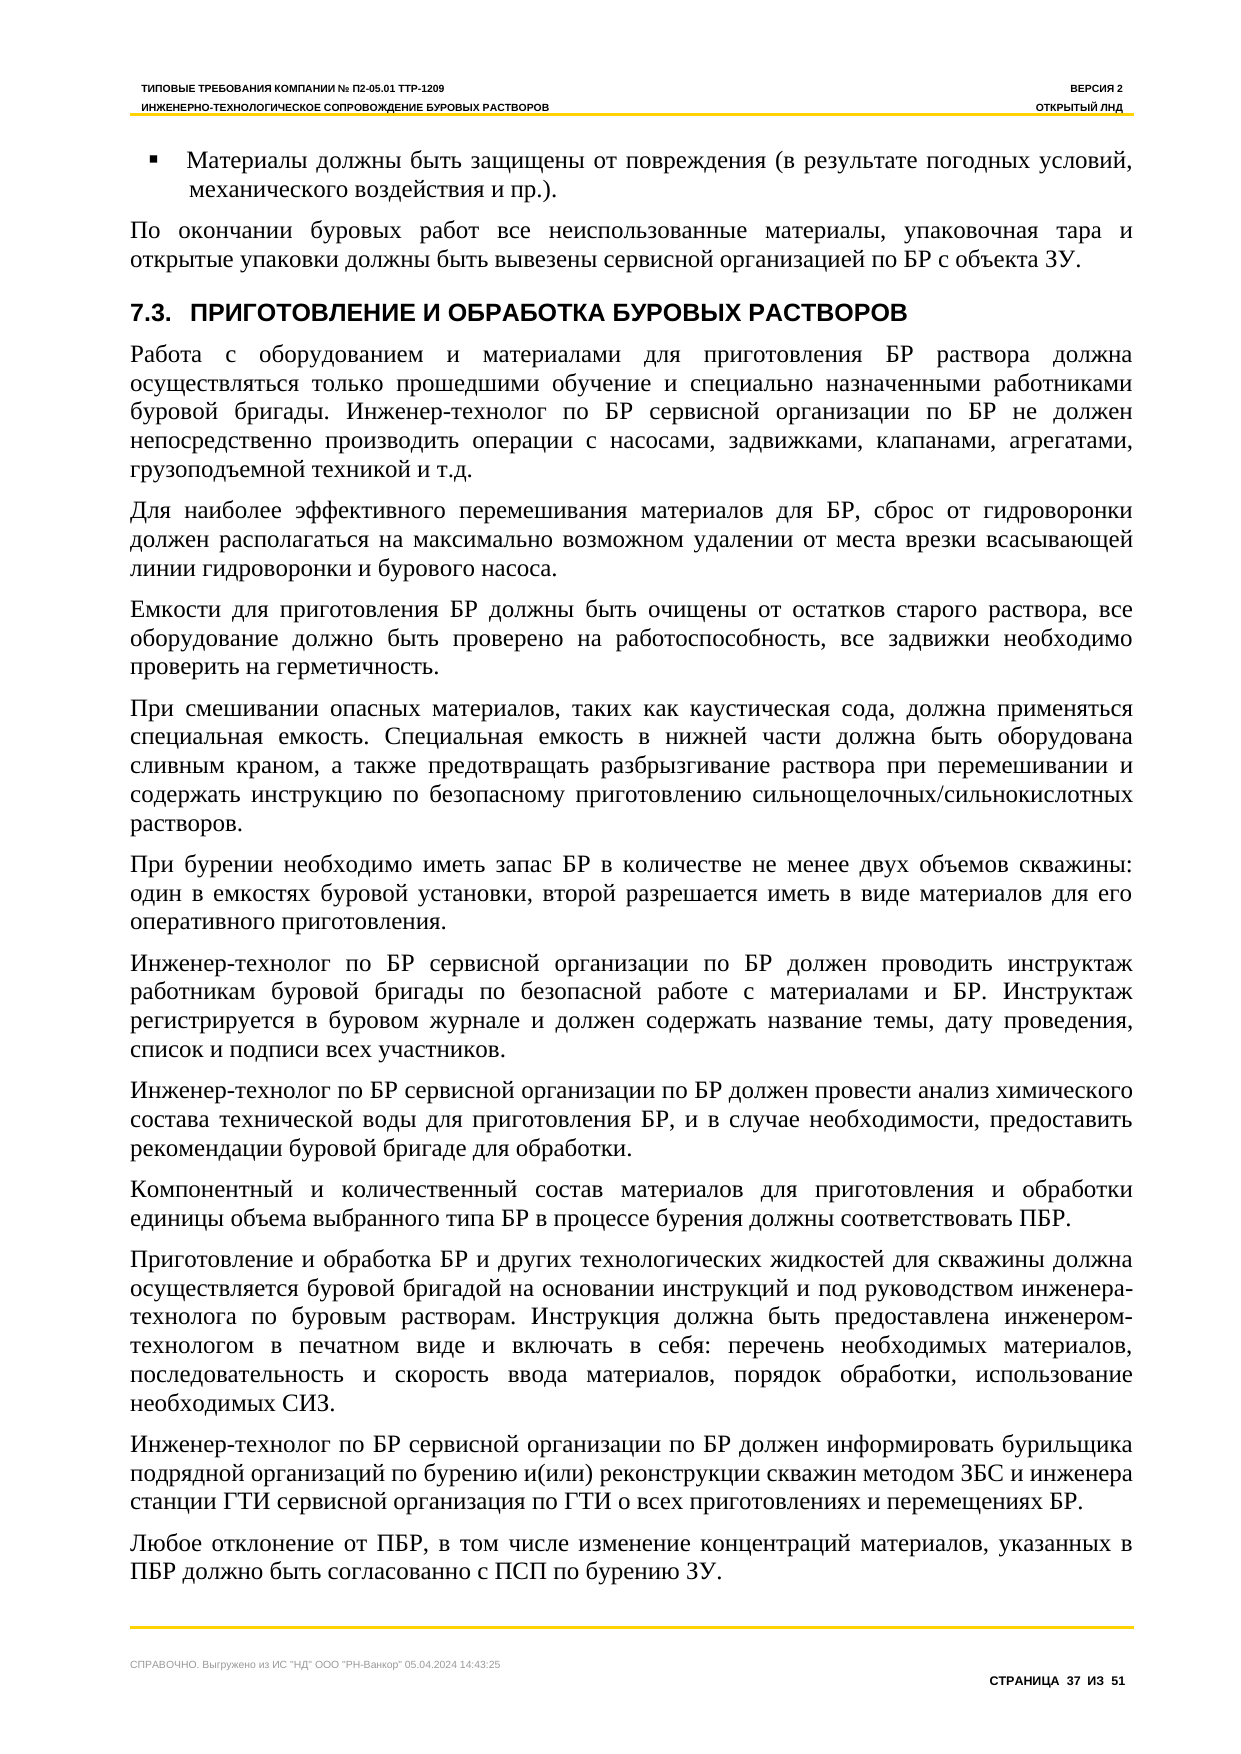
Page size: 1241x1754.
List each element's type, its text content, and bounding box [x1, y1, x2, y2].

text ПРИГОТОВЛЕНИЕ И ОБРАБОТКА БУРОВЫХ РАСТВОРОВ [130, 298, 1134, 326]
text Инженер-технолог по БР сервисной организации по БР должен информировать бурильщика подрядной организаций по бурению и(или) реконструкции скважин методом ЗБС и инженера станции ГТИ сервисной организация по ГТИ о всех приготовлениях и перемещениях БР. [130, 1429, 1134, 1515]
text При бурении необходимо иметь запас БР в количестве не менее двух объемов скважины: один в емкостях буровой установки, второй разрешается иметь в виде материалов для его оперативного приготовления. [130, 849, 1134, 935]
text Инженер-технолог по БР сервисной организации по БР должен проводить инструктаж работникам буровой бригады по безопасной работе с материалами и БР. Инструктаж регистрируется в буровом журнале и должен содержать название темы, дату проведения, список и подписи всех участников. [130, 948, 1134, 1063]
text Инженер-технолог по БР сервисной организации по БР должен провести анализ химического состава технической воды для приготовления БР, и в случае необходимости, предоставить рекомендации буровой бригаде для обработки. [130, 1075, 1134, 1161]
list Материалы должны быть защищены от повреждения (в результате погодных условий, механического воздействия и пр.). [148, 145, 1134, 203]
text Любое отклонение от ПБР, в том числе изменение концентраций материалов, указанных в ПБР должно быть согласованно с ПСП по бурению ЗУ. [130, 1528, 1134, 1585]
text Компонентный и количественный состав материалов для приготовления и обработки единицы объема выбранного типа БР в процессе бурения должны соответствовать ПБР. [130, 1174, 1134, 1231]
text Емкости для приготовления БР должны быть очищены от остатков старого раствора, все оборудование должно быть проверено на работоспособность, все задвижки необходимо проверить на герметичность. [130, 594, 1134, 680]
text Работа с оборудованием и материалами для приготовления БР раствора должна осуществляться только прошедшими обучение и специально назначенными работниками буровой бригады. Инженер-технолог по БР сервисной организации по БР не должен непосредственно производить операции с насосами, задвижками, клапанами, агрегатами, грузоподъемной техникой и т.д. [130, 339, 1134, 483]
text При смешивании опасных материалов, таких как каустическая сода, должна применяться специальная емкость. Специальная емкость в нижней части должна быть оборудована сливным краном, а также предотвращать разбрызгивание раствора при перемешивании и содержать инструкцию по безопасному приготовлению сильнощелочных/сильнокислотных растворов. [130, 693, 1134, 836]
text Для наиболее эффективного перемешивания материалов для БР, сброс от гидроворонки должен располагаться на максимально возможном удалении от места врезки всасывающей линии гидроворонки и бурового насоса. [130, 495, 1134, 581]
text По окончании буровых работ все неиспользованные материалы, упаковочная тара и открытые упаковки должны быть вывезены сервисной организацией по БР с объекта ЗУ. [130, 215, 1134, 273]
text Приготовление и обработка БР и других технологических жидкостей для скважины должна осуществляется буровой бригадой на основании инструкций и под руководством инженера-технолога по буровым растворам. Инструкция должна быть предоставлена инженером-технологом в печатном виде и включать в себя: перечень необходимых материалов, последовательность и скорость ввода материалов, порядок обработки, использование необходимых СИЗ. [130, 1244, 1134, 1416]
